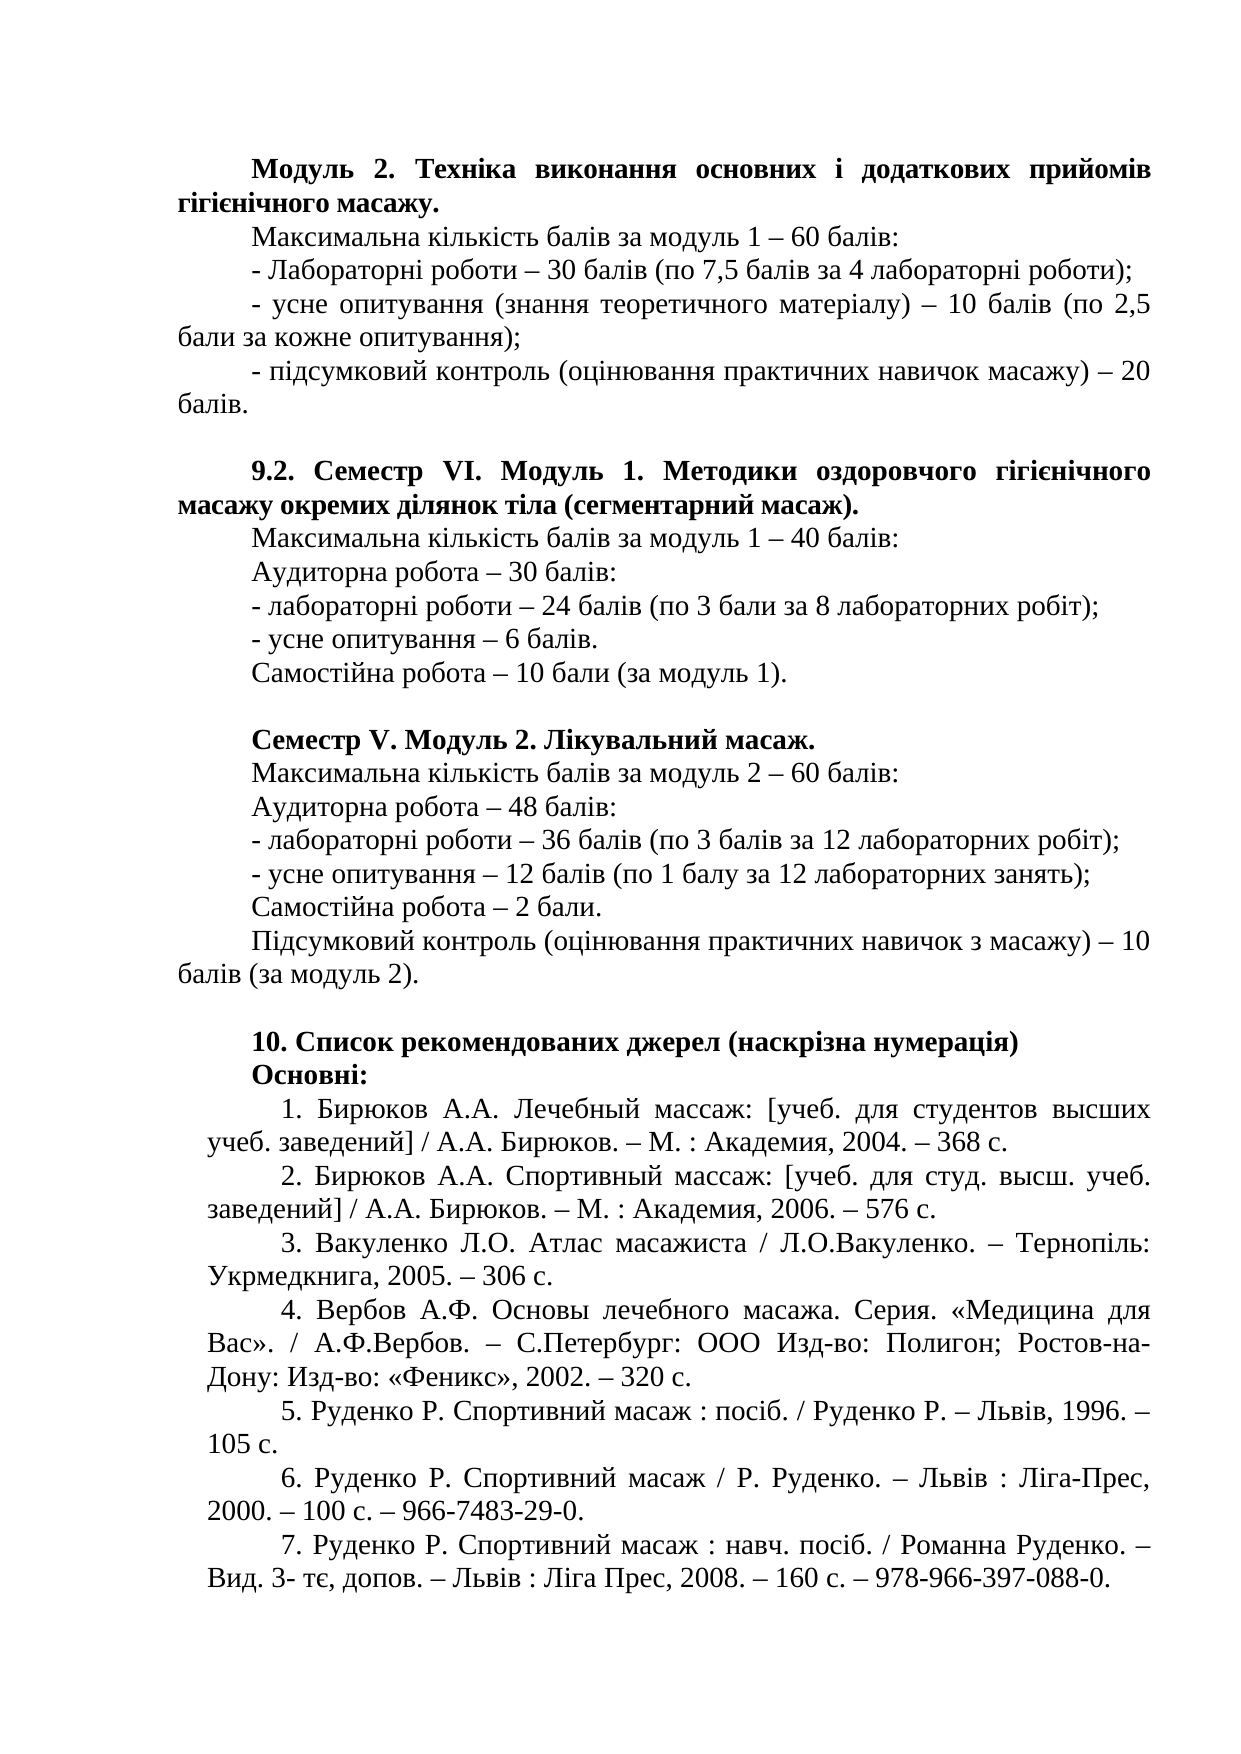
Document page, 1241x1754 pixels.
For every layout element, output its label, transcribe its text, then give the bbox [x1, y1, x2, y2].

text Підсумковий контроль (оцінювання практичних навичок з масажу) – 10 балів (за модуль 2). [177, 923, 1152, 990]
text 6. Руденко Р. Спортивний масаж / Р. Руденко. – Львів : Ліга-Прес, 2000. – 100 с. – 966-7483-29-0. [207, 1460, 1152, 1527]
text аудиторна робота – 30 балів: [177, 554, 1152, 588]
text Максимальна кількість балів за модуль 2 – 60 балів: [177, 755, 1152, 789]
text - лабораторні роботи – 24 балів (по 3 бали за 8 лабораторних робіт); [177, 588, 1152, 621]
text Максимальна кількість балів за модуль 1 – 40 балів: [177, 521, 1152, 554]
text 7. Руденко Р. Спортивний масаж : навч. посіб. / Романна Руденко. – Вид. 3- тє, допов. – Львів : Ліга Прес, 2008. – 160 с. – 978-966-397-088-0. [207, 1527, 1152, 1594]
text аудиторна робота – 48 балів: [177, 789, 1152, 822]
text 1. Бирюков А.А. Лечебный массаж: [учеб. для студентов высших учеб. заведений] / А.А. Бирюков. – М. : Академия, 2004. – 368 с. [207, 1091, 1152, 1158]
text Модуль 2. Техніка виконання основних і додаткових прийомів гігієнічного масажу. [177, 152, 1152, 219]
text 10. Список рекомендованих джерел (наскрізна нумерація) [177, 1024, 1152, 1057]
text 9.2. Семестр VІ. Модуль 1. Методики оздоровчого гігієнічного масажу окремих ділянок тіла (сегментарний масаж). [177, 453, 1152, 521]
text самостійна робота – 10 бали (за модуль 1). [177, 655, 1152, 688]
text 4. Вербов А.Ф. Основы лечебного масажа. Серия. «Медицина для Вас». / А.Ф.Вербов. – С.Петербург: ООО Изд-во: Полигон; Ростов-на-Дону: Изд-во: «Феникс», 2002. – 320 с. [207, 1292, 1152, 1393]
text Самостійна робота – 2 бали. [177, 889, 1152, 923]
text Семестр V. Модуль 2. Лікувальний масаж. [177, 722, 1152, 755]
text Максимальна кількість балів за модуль 1 – 60 балів: [177, 219, 1152, 252]
text - усне опитування (знання теоретичного матеріалу) – 10 балів (по 2,5 бали за кожне опитування); [177, 286, 1152, 353]
text - усне опитування – 12 балів (по 1 балу за 12 лабораторних занять); [177, 856, 1152, 889]
text 5. Руденко Р. Спортивний масаж : посіб. / Руденко Р. – Львів, 1996. – 105 с. [207, 1393, 1152, 1460]
text - Лабораторні роботи – 30 балів (по 7,5 балів за 4 лабораторні роботи); [177, 252, 1152, 286]
text Основні: [177, 1057, 1152, 1091]
text - підсумковий контроль (оцінювання практичних навичок масажу) – 20 балів. [177, 353, 1152, 420]
text - лабораторні роботи – 36 балів (по 3 балів за 12 лабораторних робіт); [177, 822, 1152, 856]
text - усне опитування – 6 балів. [177, 621, 1152, 655]
text 2. Бирюков А.А. Спортивный массаж: [учеб. для студ. высш. учеб. заведений] / А.А. Бирюков. – М. : Академия, 2006. – 576 с. [207, 1158, 1152, 1225]
text 3. Вакуленко Л.О. Атлас масажиста / Л.О.Вакуленко. – Тернопіль: Укрмедкнига, 2005. – 306 с. [207, 1225, 1152, 1292]
